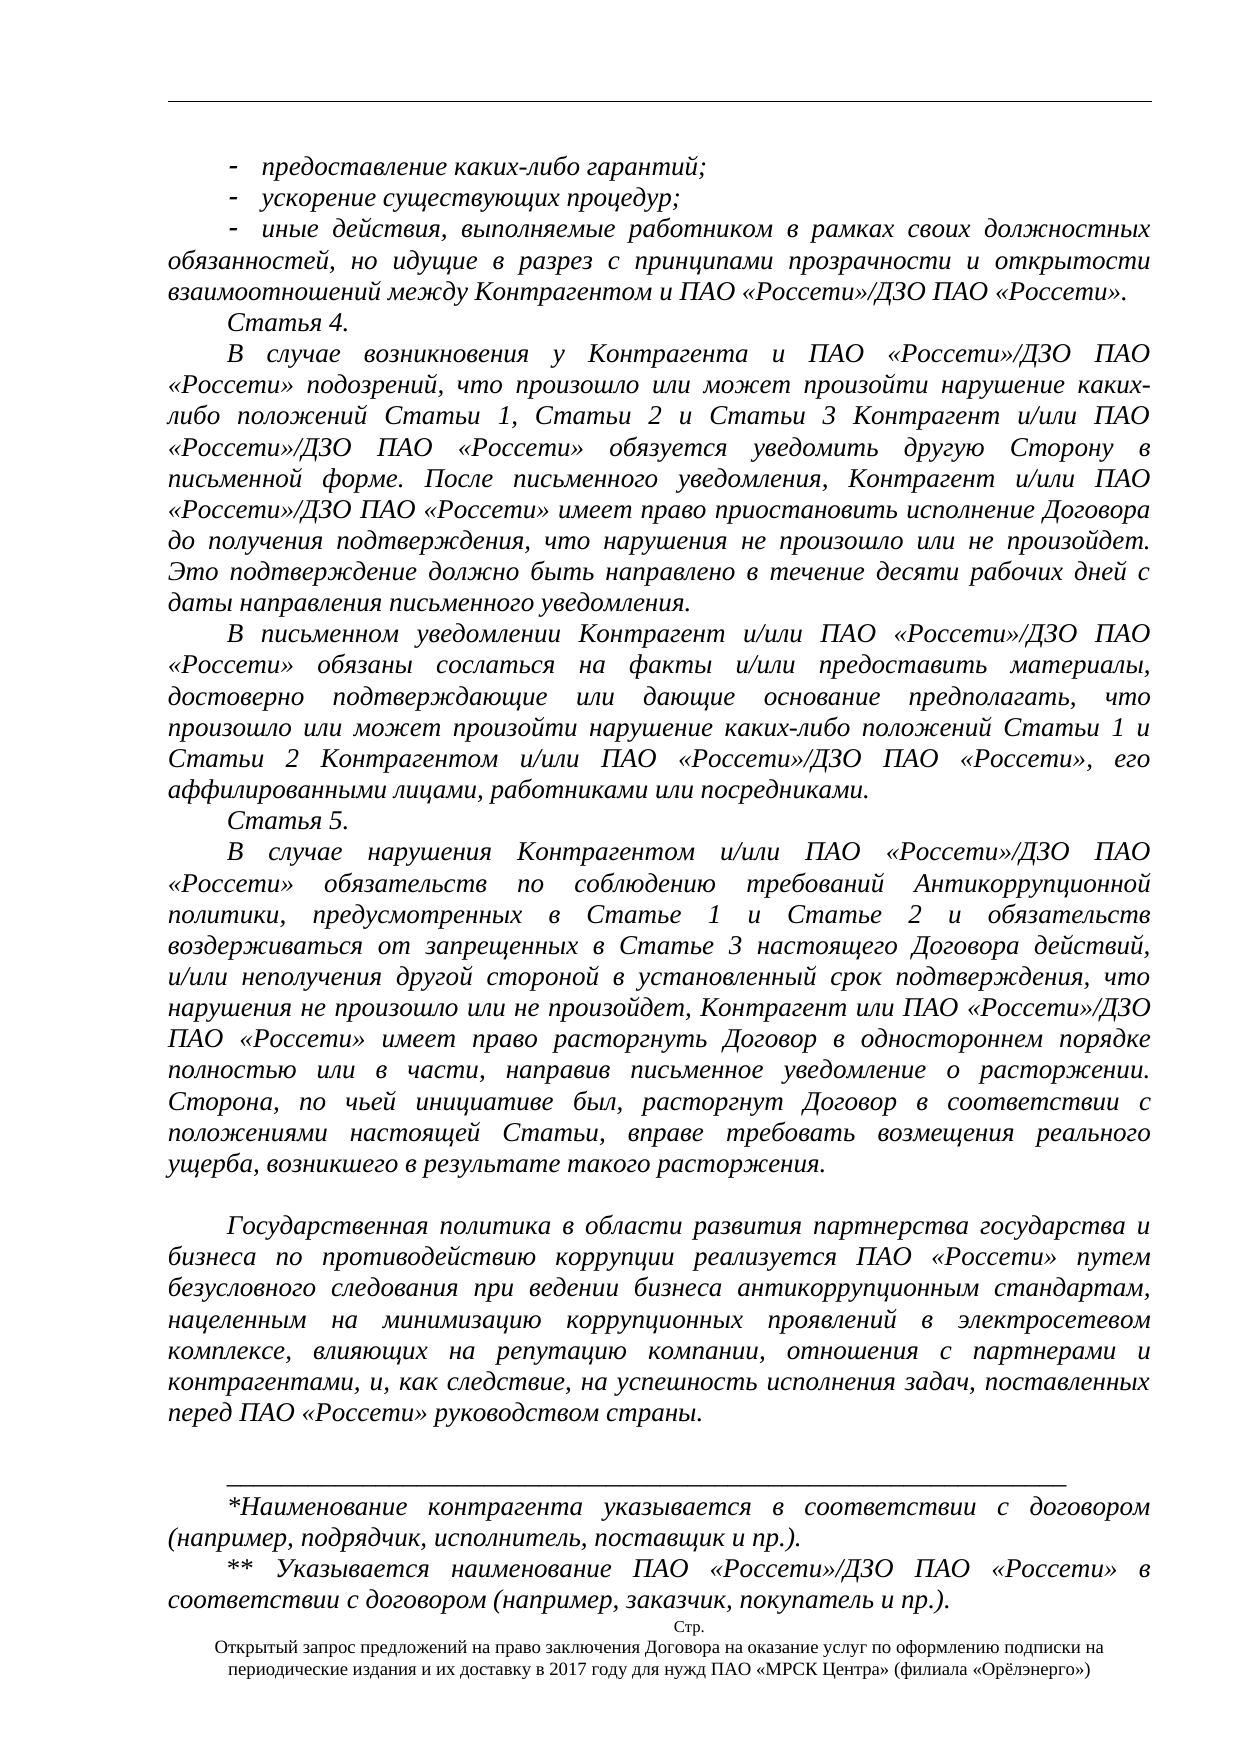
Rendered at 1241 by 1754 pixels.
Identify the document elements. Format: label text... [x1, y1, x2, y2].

text В случае нарушения Контрагентом и/или ПАО «Россети»/ДЗО ПАО «Россети» обязательств по соблюдению требований Антикоррупционной политики, предусмотренных в Статье 1 и Статье 2 и обязательств воздерживаться от запрещенных в Статье 3 настоящего Договора действий, и/или неполучения другой стороной в установленный срок подтверждения, что нарушения не произошло или не произойдет, Контрагент или ПАО «Россети»/ДЗО ПАО «Россети» имеет право расторгнуть Договор в одностороннем порядке полностью или в части, направив письменное уведомление о расторжении. Сторона, по чьей инициативе был, расторгнут Договор в соответствии с положениями настоящей Статьи, вправе требовать возмещения реального ущерба, возникшего в результате такого расторжения. [168, 836, 1152, 1178]
text Статья 5. [168, 804, 1152, 836]
text В письменном уведомлении Контрагент и/или ПАО «Россети»/ДЗО ПАО «Россети» обязаны сослаться на факты и/или предоставить материалы, достоверно подтверждающие или дающие основание предполагать, что произошло или может произойти нарушение каких-либо положений Статьи 1 и Статьи 2 Контрагентом и/или ПАО «Россети»/ДЗО ПАО «Россети», его аффилированными лицами, работниками или посредниками. [168, 617, 1152, 804]
text *Наименование контрагента указывается в соответствии с договором (например, подрядчик, исполнитель, поставщик и пр.). [168, 1489, 1152, 1552]
list иные действия, выполняемые работником в рамках своих должностных обязанностей, но идущие в разрез с принципами прозрачности и открытости взаимоотношений между Контрагентом и ПАО «Россети»/ДЗО ПАО «Россети». [168, 212, 1152, 306]
text Статья 4. [168, 306, 1152, 337]
text Государственная политика в области развития партнерства государства и бизнеса по противодействию коррупции реализуется ПАО «Россети» путем безусловного следования при ведении бизнеса антикоррупционным стандартам, нацеленным на минимизацию коррупционных проявлений в электросетевом комплексе, влияющих на репутацию компании, отношения с партнерами и контрагентами, и, как следствие, на успешность исполнения задач, поставленных перед ПАО «Россети» руководством страны. [168, 1209, 1152, 1427]
text ** Указывается наименование ПАО «Россети»/ДЗО ПАО «Россети» в соответствии с договором (например, заказчик, покупатель и пр.). [168, 1552, 1152, 1614]
text В случае возникновения у Контрагента и ПАО «Россети»/ДЗО ПАО «Россети» подозрений, что произошло или может произойти нарушение каких-либо положений Статьи 1, Статьи 2 и Статьи 3 Контрагент и/или ПАО «Россети»/ДЗО ПАО «Россети» обязуется уведомить другую Сторону в письменной форме. После письменного уведомления, Контрагент и/или ПАО «Россети»/ДЗО ПАО «Россети» имеет право приостановить исполнение Договора до получения подтверждения, что нарушения не произошло или не произойдет. Это подтверждение должно быть направлено в течение десяти рабочих дней с даты направления письменного уведомления. [168, 337, 1152, 617]
list предоставление каких-либо гарантий; [168, 150, 1152, 181]
text ______________________________________________________________ [168, 1458, 1152, 1489]
list ускорение существующих процедур; [168, 181, 1152, 212]
